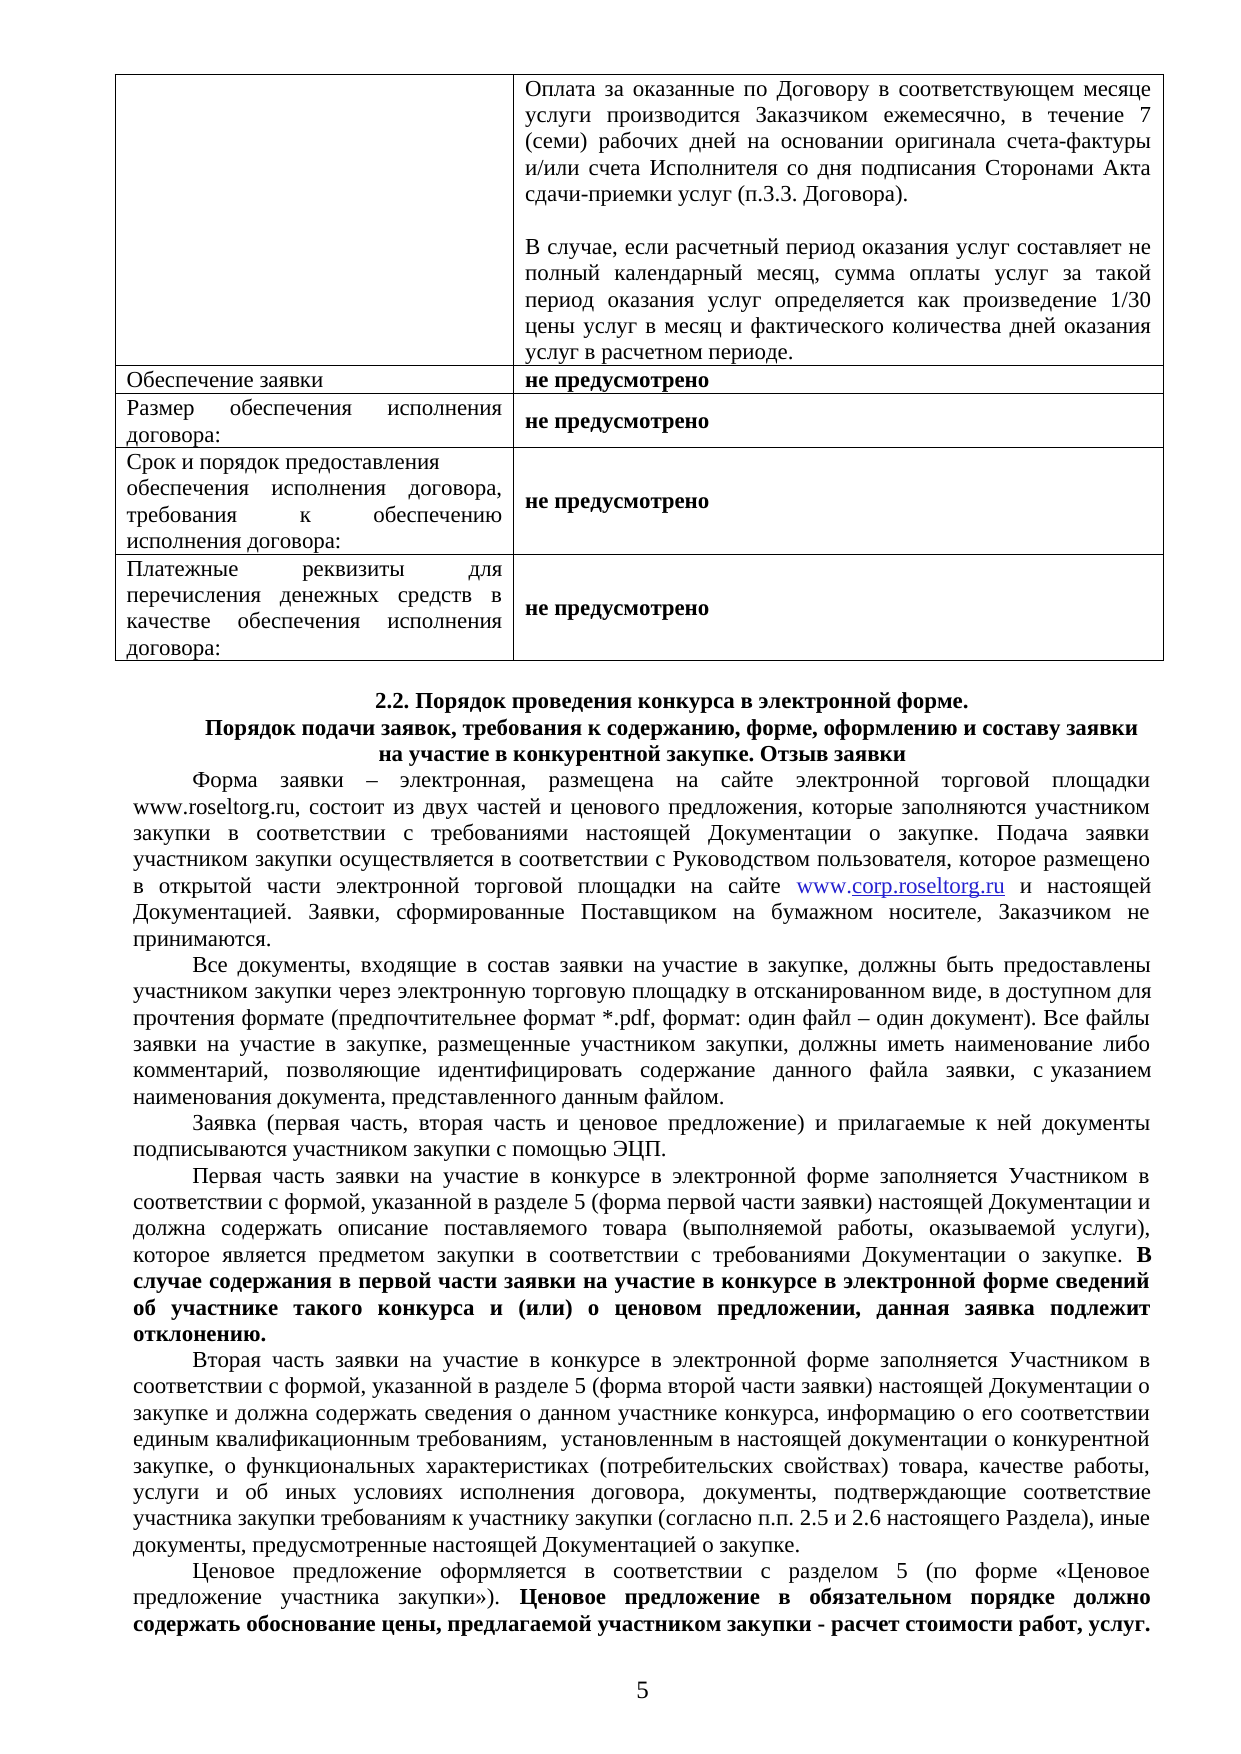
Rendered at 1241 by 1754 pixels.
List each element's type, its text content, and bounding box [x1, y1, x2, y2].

table_cell не предусмотрено [514, 394, 1163, 447]
table_cell Платежные реквизиты для перечисления денежных средств в качестве обеспечения исполнения договора: [116, 555, 513, 660]
table_cell Обеспечение заявки [116, 366, 513, 393]
table_cell не предусмотрено [514, 448, 1163, 553]
text 2.2. Порядок проведения конкурса в электронной форме. [133, 687, 1152, 714]
text Ценовое предложение оформляется в соответствии с разделом 5 (по форме «Ценовое предложение участника закупки»). Ценовое предложение в обязательном порядке должно содержать обоснование цены, предлагаемой участником закупки - расчет стоимости работ, услуг. [133, 1557, 1152, 1636]
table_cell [116, 75, 513, 365]
table_cell не предусмотрено [514, 555, 1163, 660]
table_cell Срок и порядок предоставления обеспечения исполнения договора, требования к обеспечению исполнения договора: [116, 448, 513, 553]
text Форма заявки – электронная, размещена на сайте электронной торговой площадки www.roseltorg.ru, состоит из двух частей и ценового предложения, которые заполняются участником закупки в соответствии с требованиями настоящей Документации о закупке. Подача заявки участником закупки осуществляется в соответствии с Руководством пользователя, которое размещено в открытой части электронной торговой площадки на сайте www.corp.roseltorg.ru и настоящей Документацией. Заявки, сформированные Поставщиком на бумажном носителе, Заказчиком не принимаются. [133, 766, 1152, 951]
text Все документы, входящие в состав заявки на участие в закупке, должны быть предоставлены участником закупки через электронную торговую площадку в отсканированном виде, в доступном для прочтения формате (предпочтительнее формат *.pdf, формат: один файл – один документ). Все файлы заявки на участие в закупке, размещенные участником закупки, должны иметь наименование либо комментарий, позволяющие идентифицировать содержание данного файла заявки, с указанием наименования документа, представленного данным файлом. [133, 951, 1152, 1109]
text Порядок подачи заявок, требования к содержанию, форме, оформлению и составу заявки на участие в конкурентной закупке. Отзыв заявки [133, 714, 1152, 766]
text Первая часть заявки на участие в конкурсе в электронной форме заполняется Участником в соответствии с формой, указанной в разделе 5 (форма первой части заявки) настоящей Документации и должна содержать описание поставляемого товара (выполняемой работы, оказываемой услуги), которое является предметом закупки в соответствии с требованиями Документации о закупке. В случае содержания в первой части заявки на участие в конкурсе в электронной форме сведений об участнике такого конкурса и (или) о ценовом предложении, данная заявка подлежит отклонению. [133, 1162, 1152, 1346]
table_cell Размер обеспечения исполнения договора: [116, 394, 513, 447]
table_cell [514, 75, 1163, 365]
table_cell не предусмотрено [514, 366, 1163, 393]
text Вторая часть заявки на участие в конкурсе в электронной форме заполняется Участником в соответствии с формой, указанной в разделе 5 (форма второй части заявки) настоящей Документации о закупке и должна содержать сведения о данном участнике конкурса, информацию о его соответствии единым квалификационным требованиям, установленным в настоящей документации о конкурентной закупке, о функциональных характеристиках (потребительских свойствах) товара, качестве работы, услуги и об иных условиях исполнения договора, документы, подтверждающие соответствие участника закупки требованиям к участнику закупки (согласно п.п. 2.5 и 2.6 настоящего Раздела), иные документы, предусмотренные настоящей Документацией о закупке. [133, 1346, 1152, 1557]
text Заявка (первая часть, вторая часть и ценовое предложение) и прилагаемые к ней документы подписываются участником закупки с помощью ЭЦП. [133, 1109, 1152, 1162]
